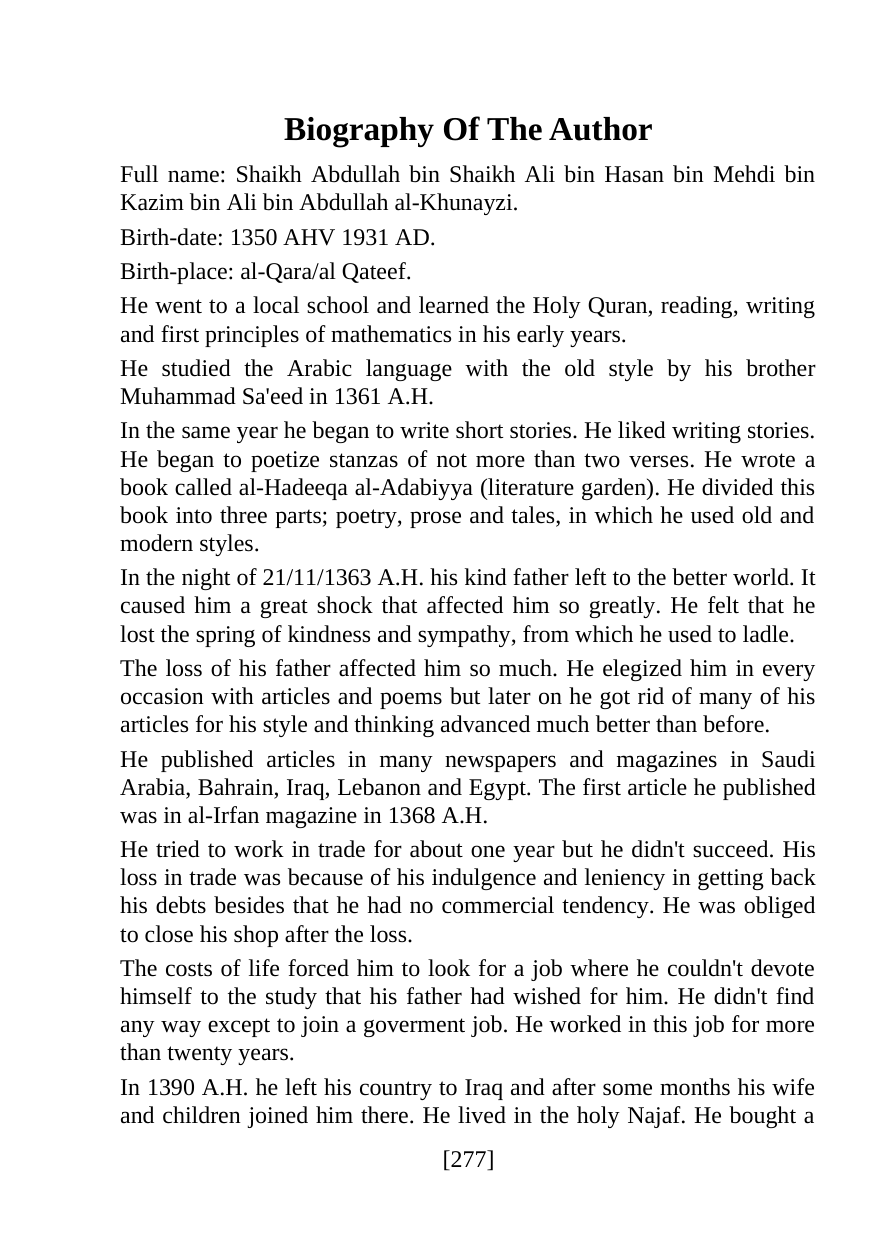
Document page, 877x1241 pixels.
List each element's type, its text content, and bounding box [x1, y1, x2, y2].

text He studied the Arabic language with the old style by his brother Muhammad Sa'eed in 1361 A.H. [120, 354, 817, 410]
text In the night of 21/11/1363 A.H. his kind father left to the better world. It caused him a great shock that affected him so greatly. He felt that he lost the spring of kindness and sympathy, from which he used to ladle. [120, 563, 817, 648]
text Birth-date: 1350 AHV 1931 AD. [120, 223, 817, 251]
text He went to a local school and learned the Holy Quran, reading, writing and first principles of mathematics in his early years. [120, 291, 817, 348]
subtitle Biography Of The Author [120, 109, 817, 148]
text Birth-place: al-Qara/al Qateef. [120, 257, 817, 285]
text The loss of his father affected him so much. He elegized him in every occasion with articles and poems but later on he got rid of many of his articles for his style and thinking advanced much better than before. [120, 654, 817, 738]
text The costs of life forced him to look for a job where he couldn't devote himself to the study that his father had wished for him. He didn't find any way except to join a goverment job. He worked in this job for more than twenty years. [120, 954, 817, 1066]
text He published articles in many newspapers and magazines in Saudi Arabia, Bahrain, Iraq, Lebanon and Egypt. The first article he published was in al-Irfan magazine in 1368 A.H. [120, 744, 817, 829]
text Full name: Shaikh Abdullah bin Shaikh Ali bin Hasan bin Mehdi bin Kazim bin Ali bin Abdullah al-Khunayzi. [120, 160, 817, 216]
text He tried to work in trade for about one year but he didn't succeed. His loss in trade was because of his indulgence and leniency in getting back his debts besides that he had no commercial tendency. He was obliged to close his shop after the loss. [120, 835, 817, 948]
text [120, 1073, 817, 1129]
text In the same year he began to write short stories. He liked writing stories. He began to poetize stanzas of not more than two verses. He wrote a book called al-Hadeeqa al-Adabiyya (literature garden). He divided this book into three parts; poetry, prose and tales, in which he used old and modern styles. [120, 416, 817, 557]
